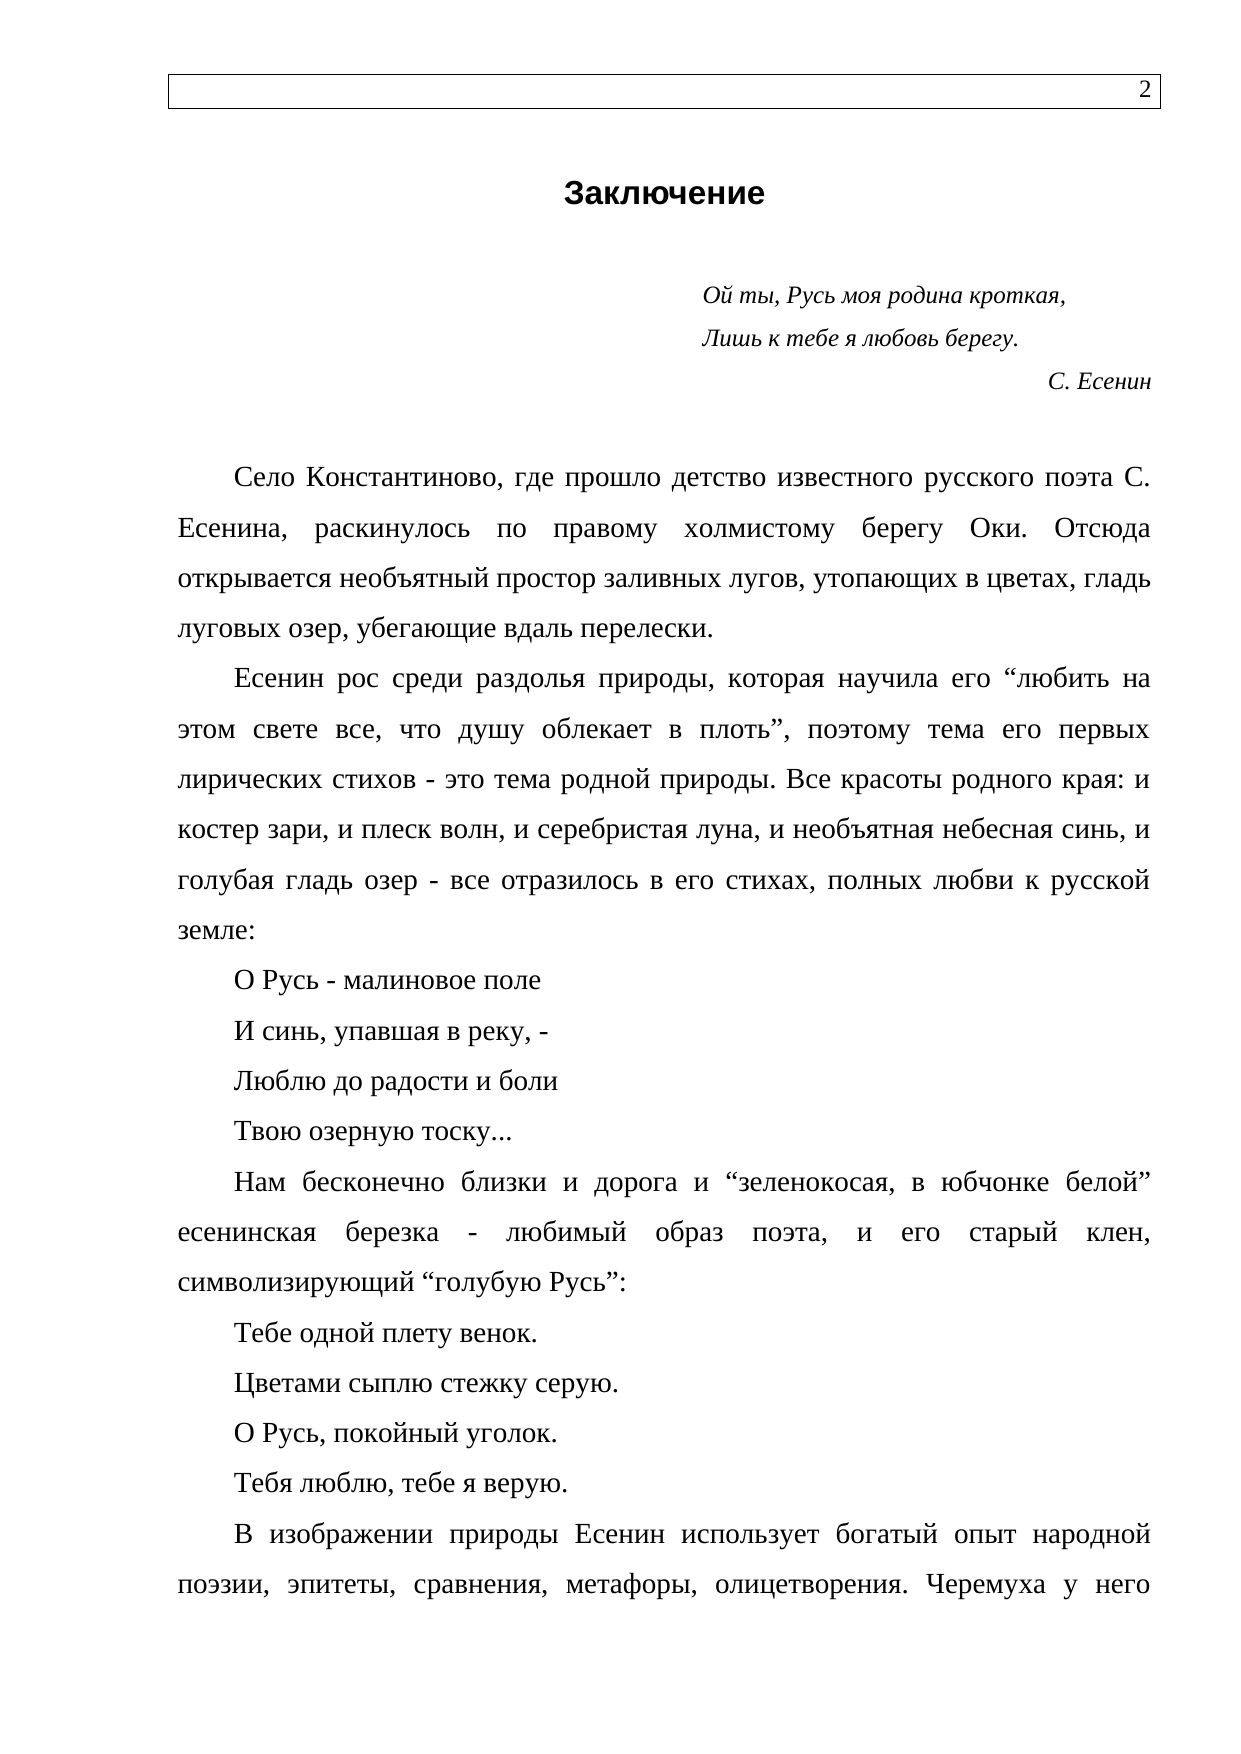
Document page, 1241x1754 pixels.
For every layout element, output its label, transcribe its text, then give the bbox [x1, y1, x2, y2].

text И синь, упавшая в реку, - [177, 1013, 1152, 1046]
text Село Константиново, где прошло детство известного русского поэта С. Есенина, раскинулось по правому холмистому берегу Оки. Отсюда открывается необъятный простор заливных лугов, утопающих в цветах, гладь луговых озер, убегающие вдаль перелески. [177, 459, 1152, 644]
text О Русь, покойный уголок. [177, 1415, 1152, 1449]
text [177, 1516, 1152, 1600]
text Люблю до радости и боли [177, 1063, 1152, 1097]
text Лишь к тебе я любовь берегу. [177, 323, 1152, 352]
text О Русь - малиновое поле [177, 962, 1152, 996]
text Тебе одной плету венок. [177, 1315, 1152, 1348]
text Твою озерную тоску... [177, 1113, 1152, 1147]
text Ой ты, Русь моя родина кроткая, [177, 280, 1152, 308]
text Есенин рос среди раздолья природы, которая научила его “любить на этом свете все, что душу облекает в плоть”, поэтому тема его первых лирических стихов - это тема родной природы. Все красоты родного края: и костер зари, и плеск волн, и серебристая луна, и необъятная небесная синь, и голубая гладь озер - все отразилось в его стихах, полных любви к русской земле: [177, 661, 1152, 946]
subtitle Заключение [177, 173, 1152, 211]
text Нам бесконечно близки и дорога и “зеленокосая, в юбчонке белой” есенинская березка - любимый образ поэта, и его старый клен, символизирующий “голубую Русь”: [177, 1164, 1152, 1298]
text Тебя люблю, тебе я верую. [177, 1466, 1152, 1499]
text Цветами сыплю стежку серую. [177, 1365, 1152, 1398]
text С. Есенин [177, 366, 1152, 395]
